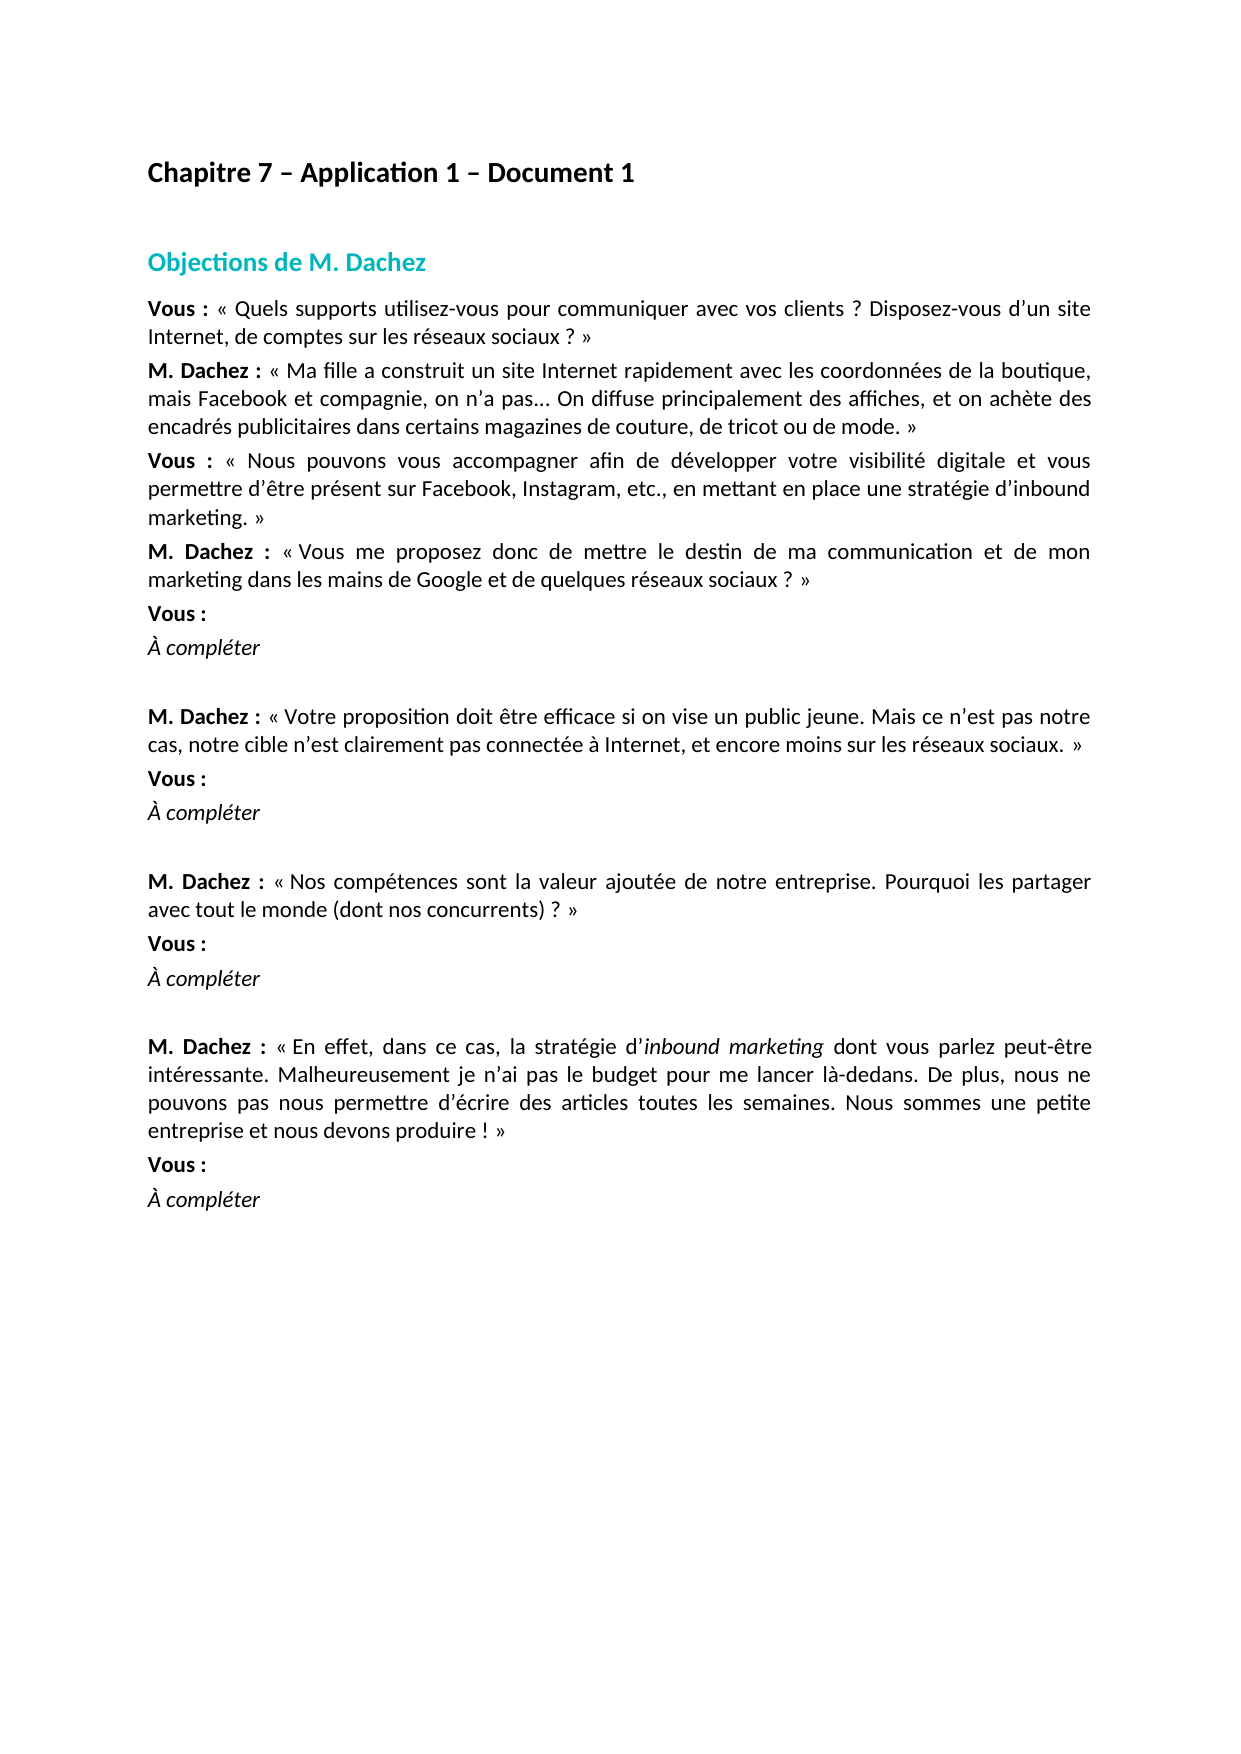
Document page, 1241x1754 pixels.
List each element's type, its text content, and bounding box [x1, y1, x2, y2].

text Vous : [148, 764, 1093, 792]
text À compléter [148, 798, 1093, 827]
text Objections de M. Dachez [148, 248, 1093, 277]
text M. Dachez : « Ma fille a construit un site Internet rapidement avec les coordonnées de la boutique, mais Facebook et compagnie, on n’a pas... On diffuse principalement des affiches, et on achète des encadrés publicitaires dans certains magazines de couture, de tricot ou de mode. » [148, 356, 1093, 440]
text M. Dachez : « Nos compétences sont la valeur ajoutée de notre entreprise. Pourquoi les partager avec tout le monde (dont nos concurrents) ? » [148, 867, 1093, 923]
text Vous : [148, 599, 1093, 627]
text Vous : « Nous pouvons vous accompagner afin de développer votre visibilité digitale et vous permettre d’être présent sur Facebook, Instagram, etc., en mettant en place une stratégie d’inbound marketing. » [148, 447, 1093, 531]
text M. Dachez : « En effet, dans ce cas, la stratégie d’inbound marketing dont vous parlez peut-être intéressante. Malheureusement je n’ai pas le budget pour me lancer là-dedans. De plus, nous ne pouvons pas nous permettre d’écrire des articles toutes les semaines. Nous sommes une petite entreprise et nous devons produire ! » [148, 1032, 1093, 1144]
text À compléter [148, 633, 1093, 661]
text M. Dachez : « Votre proposition doit être efficace si on vise un public jeune. Mais ce n’est pas notre cas, notre cible n’est clairement pas connectée à Internet, et encore moins sur les réseaux sociaux. » [148, 702, 1093, 758]
text Vous : « Quels supports utilisez-vous pour communiquer avec vos clients ? Disposez-vous d’un site Internet, de comptes sur les réseaux sociaux ? » [148, 294, 1093, 350]
text Vous : [148, 1151, 1093, 1178]
text Vous : [148, 929, 1093, 957]
text À compléter [148, 1185, 1093, 1213]
text M. Dachez : « Vous me proposez donc de mettre le destin de ma communication et de mon marketing dans les mains de Google et de quelques réseaux sociaux ? » [148, 537, 1093, 593]
text Chapitre 7 – Application 1 – Document 1 [148, 154, 1093, 189]
text À compléter [148, 964, 1093, 992]
